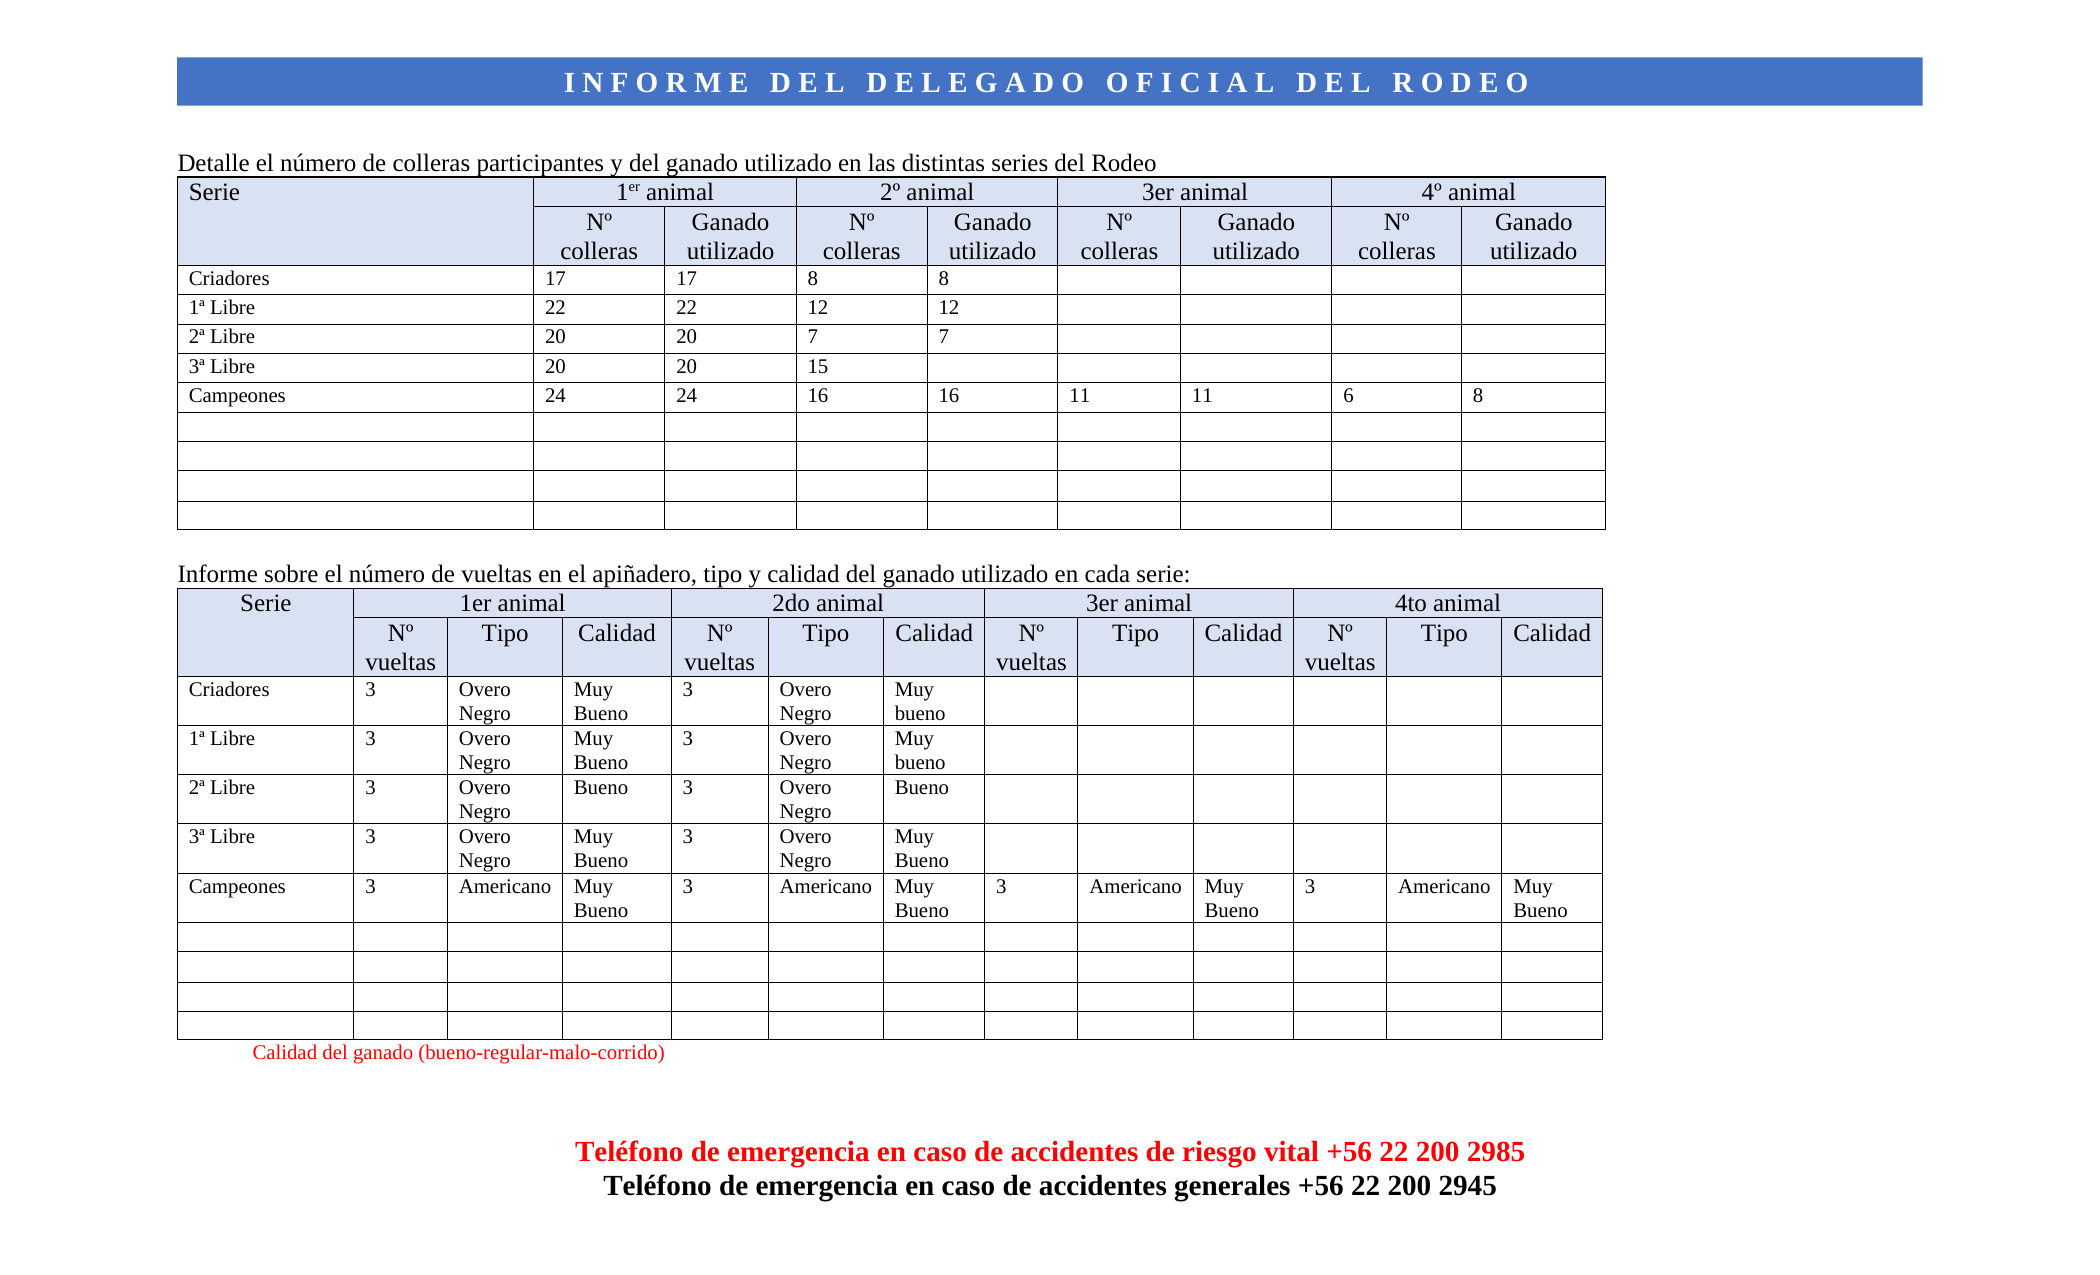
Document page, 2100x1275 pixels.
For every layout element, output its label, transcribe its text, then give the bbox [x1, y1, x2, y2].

table_cell Calidad [563, 618, 671, 676]
table_cell [1194, 677, 1293, 725]
table_cell Nº colleras [797, 207, 927, 265]
table_cell Bueno [563, 775, 671, 823]
table_cell Tipo [769, 618, 883, 676]
table_cell [1194, 923, 1293, 951]
table_cell Campeones [178, 383, 533, 412]
table_cell [672, 983, 768, 1011]
table_cell [1058, 442, 1180, 470]
table_cell Ganado utilizado [665, 207, 796, 265]
table_cell [1078, 824, 1193, 872]
table_cell [563, 923, 671, 951]
table_cell [1387, 983, 1501, 1011]
table_cell Americano [1387, 874, 1501, 922]
table_cell 17 [665, 266, 796, 294]
table_cell Nº colleras [1058, 207, 1180, 265]
table_cell [1181, 502, 1331, 529]
table_cell Ganado utilizado [928, 207, 1057, 265]
table_cell [178, 442, 533, 470]
table_cell [1294, 775, 1386, 823]
table_cell [928, 354, 1057, 382]
table_cell [1502, 983, 1602, 1011]
table_cell [1502, 952, 1602, 982]
table_cell [448, 983, 562, 1011]
table_cell [1502, 923, 1602, 951]
table_cell [1194, 1012, 1293, 1039]
table_cell Overo Negro [448, 775, 562, 823]
table_cell 6 [1332, 383, 1461, 412]
table_cell [985, 775, 1077, 823]
table_cell [672, 1012, 768, 1039]
table_cell [884, 1012, 984, 1039]
table_cell 3 [985, 874, 1077, 922]
table_cell Calidad [884, 618, 984, 676]
table_cell [178, 923, 353, 951]
table_cell [1387, 775, 1501, 823]
table_cell [1294, 726, 1386, 774]
table_cell [1332, 295, 1461, 323]
table_cell Ganado utilizado [1462, 207, 1605, 265]
table_cell [1294, 824, 1386, 872]
table_cell [354, 1012, 447, 1039]
table_cell 3 [672, 824, 768, 872]
table_cell 3ª Libre [178, 824, 353, 872]
table_cell [665, 413, 796, 441]
table_cell Overo Negro [769, 677, 883, 725]
table_cell 20 [665, 325, 796, 353]
table_cell [1332, 471, 1461, 501]
table_cell 16 [928, 383, 1057, 412]
table_cell 11 [1058, 383, 1180, 412]
table_cell [985, 824, 1077, 872]
table_cell [1462, 354, 1605, 382]
table_cell 7 [928, 325, 1057, 353]
table_cell [884, 983, 984, 1011]
table_cell Tipo [1387, 618, 1501, 676]
table_cell [1194, 775, 1293, 823]
table_cell Criadores [178, 266, 533, 294]
table_cell [563, 1012, 671, 1039]
table_cell [354, 923, 447, 951]
table_cell 8 [797, 266, 927, 294]
table_cell [797, 502, 927, 529]
table_cell 3 [354, 775, 447, 823]
table_cell 2ª Libre [178, 325, 533, 353]
table_cell [928, 502, 1057, 529]
table_cell [665, 442, 796, 470]
table_cell 3 [672, 677, 768, 725]
table_cell [1387, 952, 1501, 982]
table_cell Nº vueltas [985, 618, 1077, 676]
table_cell Muy Bueno [563, 874, 671, 922]
table_cell [1058, 325, 1180, 353]
table_cell [534, 502, 664, 529]
table_cell [1332, 266, 1461, 294]
table_cell [1502, 775, 1602, 823]
table_cell Muy bueno [884, 726, 984, 774]
table_cell [1502, 726, 1602, 774]
table_cell 24 [665, 383, 796, 412]
table_cell [178, 983, 353, 1011]
table_cell [1462, 471, 1605, 501]
table_cell Muy Bueno [563, 824, 671, 872]
table_cell [665, 502, 796, 529]
table_cell Tipo [448, 618, 562, 676]
table_cell [534, 471, 664, 501]
table_cell [884, 923, 984, 951]
table_cell Muy Bueno [884, 874, 984, 922]
table_cell [985, 983, 1077, 1011]
table_cell [1294, 1012, 1386, 1039]
table_cell [1462, 295, 1605, 323]
text Informe sobre el número de vueltas en el apiñadero, tipo y calidad del ganado utilizado en cada serie: [177, 559, 1923, 587]
table_cell 3 [1294, 874, 1386, 922]
table_header 4to animal [1294, 589, 1602, 617]
table_cell [928, 413, 1057, 441]
table_header 1er animal [534, 178, 796, 206]
table_cell [563, 983, 671, 1011]
table_cell [1387, 923, 1501, 951]
table_cell [797, 413, 927, 441]
table_cell [1502, 677, 1602, 725]
table_cell Muy Bueno [563, 677, 671, 725]
table_cell 1ª Libre [178, 295, 533, 323]
table_cell [1058, 354, 1180, 382]
table_cell [178, 1012, 353, 1039]
table_cell [1194, 824, 1293, 872]
table_cell 3 [672, 726, 768, 774]
table_cell [797, 471, 927, 501]
table_cell 20 [534, 354, 664, 382]
table_cell Criadores [178, 677, 353, 725]
table_cell [769, 1012, 883, 1039]
table_cell [1181, 471, 1331, 501]
table_cell [1462, 502, 1605, 529]
text Detalle el número de colleras participantes y del ganado utilizado en las distintas series del Rodeo [177, 148, 1923, 176]
table_cell 16 [797, 383, 927, 412]
table_cell [1387, 726, 1501, 774]
table_cell [1387, 677, 1501, 725]
table_cell Muy Bueno [1194, 874, 1293, 922]
table_cell [672, 923, 768, 951]
table_cell [1078, 775, 1193, 823]
table_cell [1502, 1012, 1602, 1039]
table_cell [1078, 983, 1193, 1011]
table_cell [1502, 824, 1602, 872]
table_cell [178, 413, 533, 441]
table_header Serie [178, 589, 353, 676]
table_cell Americano [1078, 874, 1193, 922]
table_cell 20 [665, 354, 796, 382]
table_cell 11 [1181, 383, 1331, 412]
table_cell Overo Negro [769, 824, 883, 872]
table_cell [1462, 266, 1605, 294]
table_cell 12 [797, 295, 927, 323]
table_cell Nº vueltas [672, 618, 768, 676]
table_header Serie [178, 178, 533, 265]
table_cell [1332, 413, 1461, 441]
table_cell Overo Negro [448, 726, 562, 774]
table_cell [985, 726, 1077, 774]
table_cell [1058, 413, 1180, 441]
table_cell 15 [797, 354, 927, 382]
list Calidad del ganado (bueno-regular-malo-corrido) [252, 1040, 1923, 1064]
table_cell Tipo [1078, 618, 1193, 676]
table_cell 22 [665, 295, 796, 323]
table_header 2º animal [797, 178, 1057, 206]
table_cell [769, 923, 883, 951]
table_cell 24 [534, 383, 664, 412]
table_cell Nº vueltas [1294, 618, 1386, 676]
table_cell [1181, 266, 1331, 294]
table_cell 3 [354, 874, 447, 922]
table_cell [985, 923, 1077, 951]
table_cell Nº vueltas [354, 618, 447, 676]
table_cell [354, 952, 447, 982]
table_cell [563, 952, 671, 982]
table_cell [985, 677, 1077, 725]
table_cell Muy Bueno [1502, 874, 1602, 922]
table_cell Bueno [884, 775, 984, 823]
table_cell [1332, 354, 1461, 382]
table_cell Overo Negro [769, 726, 883, 774]
table_cell [1387, 824, 1501, 872]
table_cell [178, 471, 533, 501]
table_cell 3 [672, 775, 768, 823]
table_cell [1332, 325, 1461, 353]
table_cell [769, 952, 883, 982]
table_header 3er animal [985, 589, 1293, 617]
table_header 1er animal [354, 589, 671, 617]
table_cell [354, 983, 447, 1011]
table_cell [534, 442, 664, 470]
table_cell 2ª Libre [178, 775, 353, 823]
table_cell 8 [1462, 383, 1605, 412]
table_header 4º animal [1332, 178, 1605, 206]
table_cell [178, 502, 533, 529]
table_cell 7 [797, 325, 927, 353]
table_cell [1078, 677, 1193, 725]
table_cell Nº colleras [534, 207, 664, 265]
table_cell [448, 1012, 562, 1039]
table_cell [1294, 677, 1386, 725]
table_cell Muy bueno [884, 677, 984, 725]
table_cell [665, 471, 796, 501]
table_cell 8 [928, 266, 1057, 294]
table_cell Americano [769, 874, 883, 922]
table_cell [1058, 266, 1180, 294]
table_cell [1078, 923, 1193, 951]
table_cell Overo Negro [448, 824, 562, 872]
table_cell [985, 952, 1077, 982]
table_cell [1078, 726, 1193, 774]
table_cell Calidad [1502, 618, 1602, 676]
table_cell Overo Negro [769, 775, 883, 823]
table_cell Muy Bueno [563, 726, 671, 774]
table_cell [1181, 295, 1331, 323]
table_cell Nº colleras [1332, 207, 1461, 265]
table_cell 12 [928, 295, 1057, 323]
table_cell Overo Negro [448, 677, 562, 725]
table_cell [534, 413, 664, 441]
table_cell [928, 442, 1057, 470]
table_cell [769, 983, 883, 1011]
table_cell [1294, 983, 1386, 1011]
table_cell [1181, 442, 1331, 470]
table_cell 3 [354, 824, 447, 872]
table_header 3er animal [1058, 178, 1331, 206]
table_cell [797, 442, 927, 470]
table_cell [448, 923, 562, 951]
table_header 2do animal [672, 589, 984, 617]
table_cell 20 [534, 325, 664, 353]
table_cell [672, 952, 768, 982]
table_cell [1181, 354, 1331, 382]
table_cell Calidad [1194, 618, 1293, 676]
table_cell 3 [672, 874, 768, 922]
table_cell [1058, 471, 1180, 501]
table_cell 1ª Libre [178, 726, 353, 774]
table_cell 3 [354, 677, 447, 725]
table_cell 17 [534, 266, 664, 294]
table_cell [1194, 726, 1293, 774]
table_cell [1058, 295, 1180, 323]
table_cell [1332, 442, 1461, 470]
table_cell Americano [448, 874, 562, 922]
table_cell [1194, 952, 1293, 982]
table_cell [1194, 983, 1293, 1011]
table_cell [1462, 325, 1605, 353]
table_cell [1078, 952, 1193, 982]
table_cell [928, 471, 1057, 501]
table_cell [1332, 502, 1461, 529]
table_cell 3 [354, 726, 447, 774]
table_cell Ganado utilizado [1181, 207, 1331, 265]
table_cell [1294, 923, 1386, 951]
table_cell [448, 952, 562, 982]
table_cell [884, 952, 984, 982]
table_cell [1181, 325, 1331, 353]
table_cell [1462, 442, 1605, 470]
table_cell [1462, 413, 1605, 441]
table_cell [1294, 952, 1386, 982]
table_cell 3ª Libre [178, 354, 533, 382]
table_cell [985, 1012, 1077, 1039]
table_cell Campeones [178, 874, 353, 922]
table_cell [1058, 502, 1180, 529]
table_cell [1387, 1012, 1501, 1039]
table_cell Muy Bueno [884, 824, 984, 872]
table_cell 22 [534, 295, 664, 323]
table_cell [178, 952, 353, 982]
table_cell [1078, 1012, 1193, 1039]
table_cell [1181, 413, 1331, 441]
